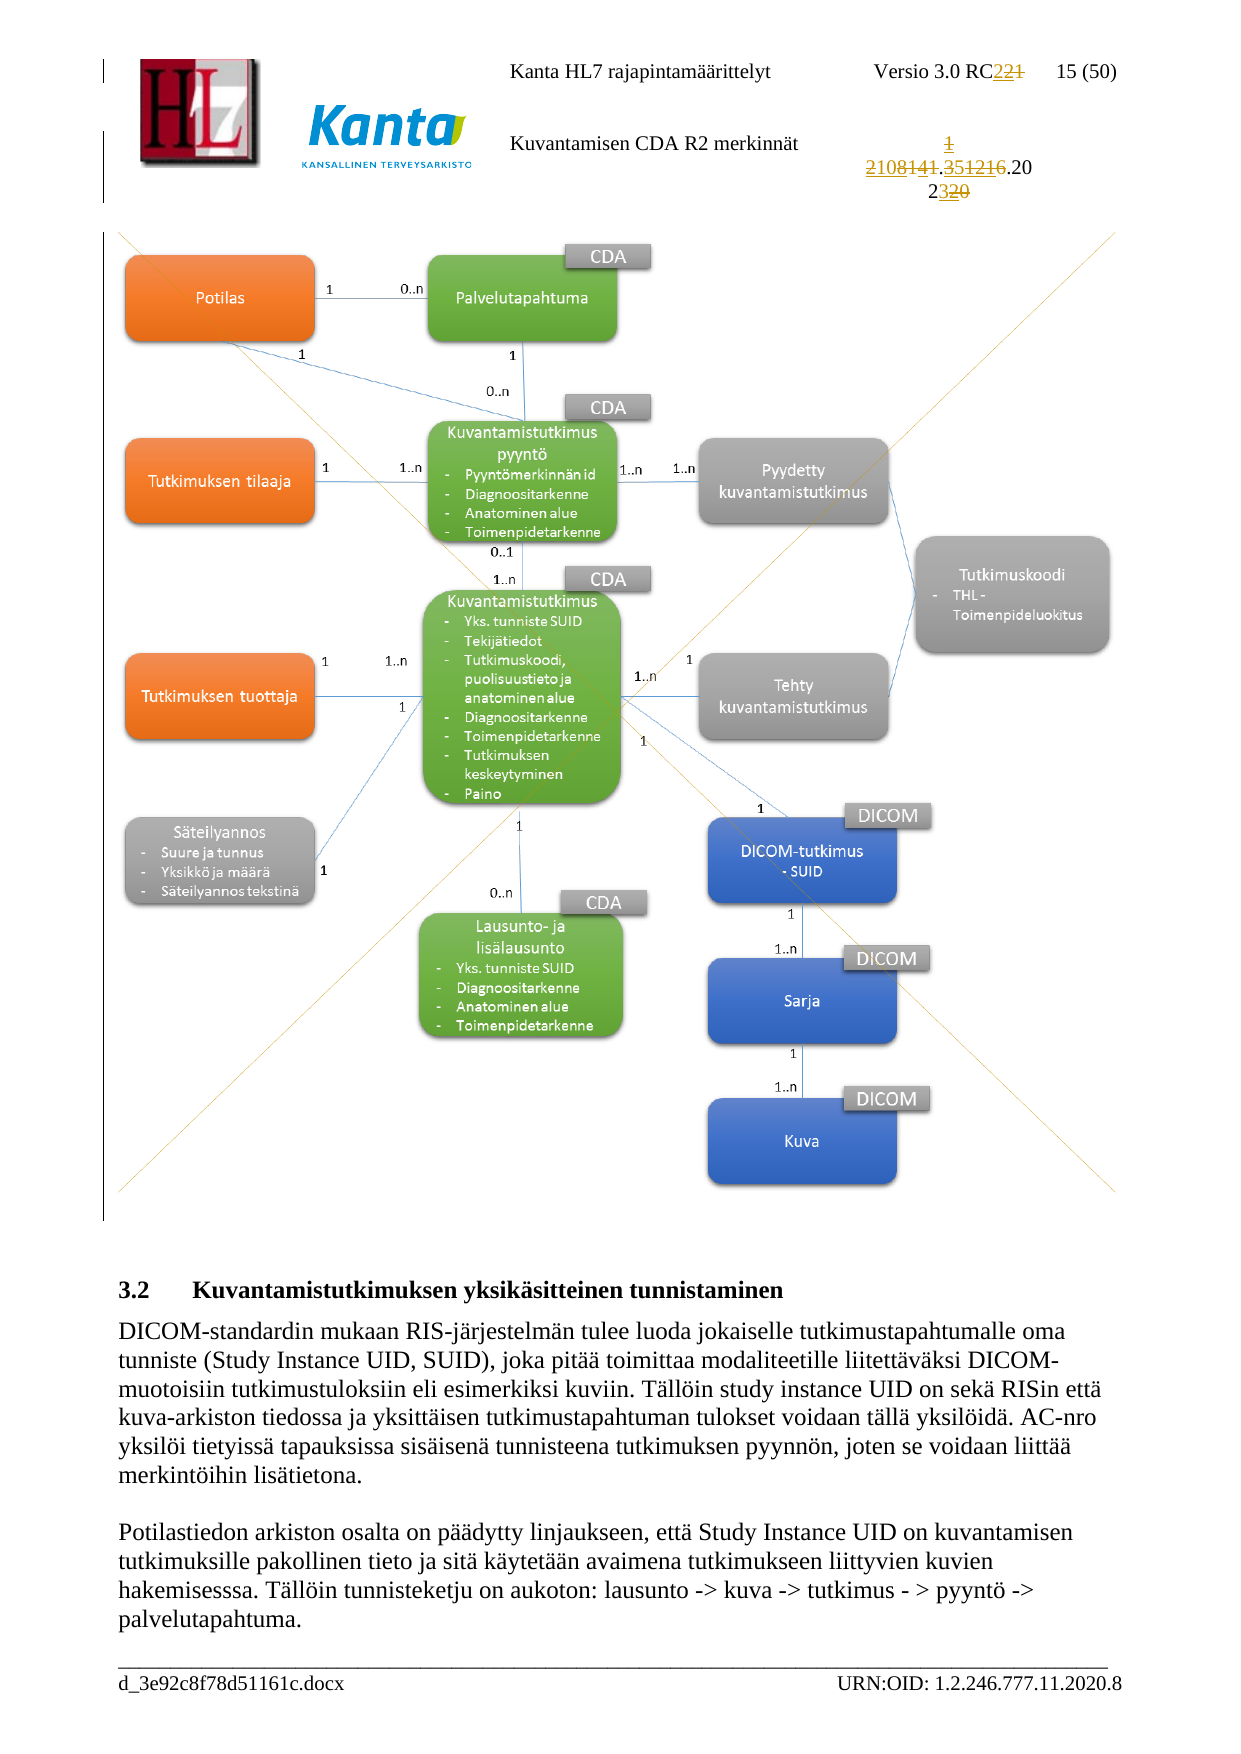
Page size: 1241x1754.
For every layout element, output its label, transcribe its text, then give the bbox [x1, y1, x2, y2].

picture [323, 105, 335, 119]
text DICOM-standardin mukaan RIS-järjestelmän tulee luoda jokaiselle tutkimustapahtumalle oma tunniste (Study Instance UID, SUID), joka pitää toimittaa modaliteetille liitettäväksi DICOM-muotoisiin tutkimustuloksiin eli esimerkiksi kuviin. Tällöin study instance UID on sekä RISin että kuva-arkiston tiedossa ja yksittäisen tutkimustapahtuman tulokset voidaan tällä yksilöidä. AC-nro yksilöi tietyissä tapauksissa sisäisenä tunnisteena tutkimuksen pyynnön, joten se voidaan liittää merkintöihin lisätietona. [118, 1316, 1122, 1489]
subtitle Kuvantamistutkimuksen yksikäsitteinen tunnistaminen [118, 1275, 1122, 1304]
picture [302, 105, 472, 168]
picture [118, 234, 615, 1191]
picture [618, 233, 1116, 1191]
picture [119, 714, 1114, 1193]
picture [140, 59, 262, 168]
text Potilastiedon arkiston osalta on päädytty linjaukseen, että Study Instance UID on kuvantamisen tutkimuksille pakollinen tieto ja sitä käytetään avaimena tutkimukseen liittyvien kuvien hakemisesssa. Tällöin tunnisteketju on aukoton: lausunto -> kuva -> tutkimus - > pyyntö -> palvelutapahtuma. [118, 1517, 1122, 1632]
picture [120, 232, 1114, 711]
